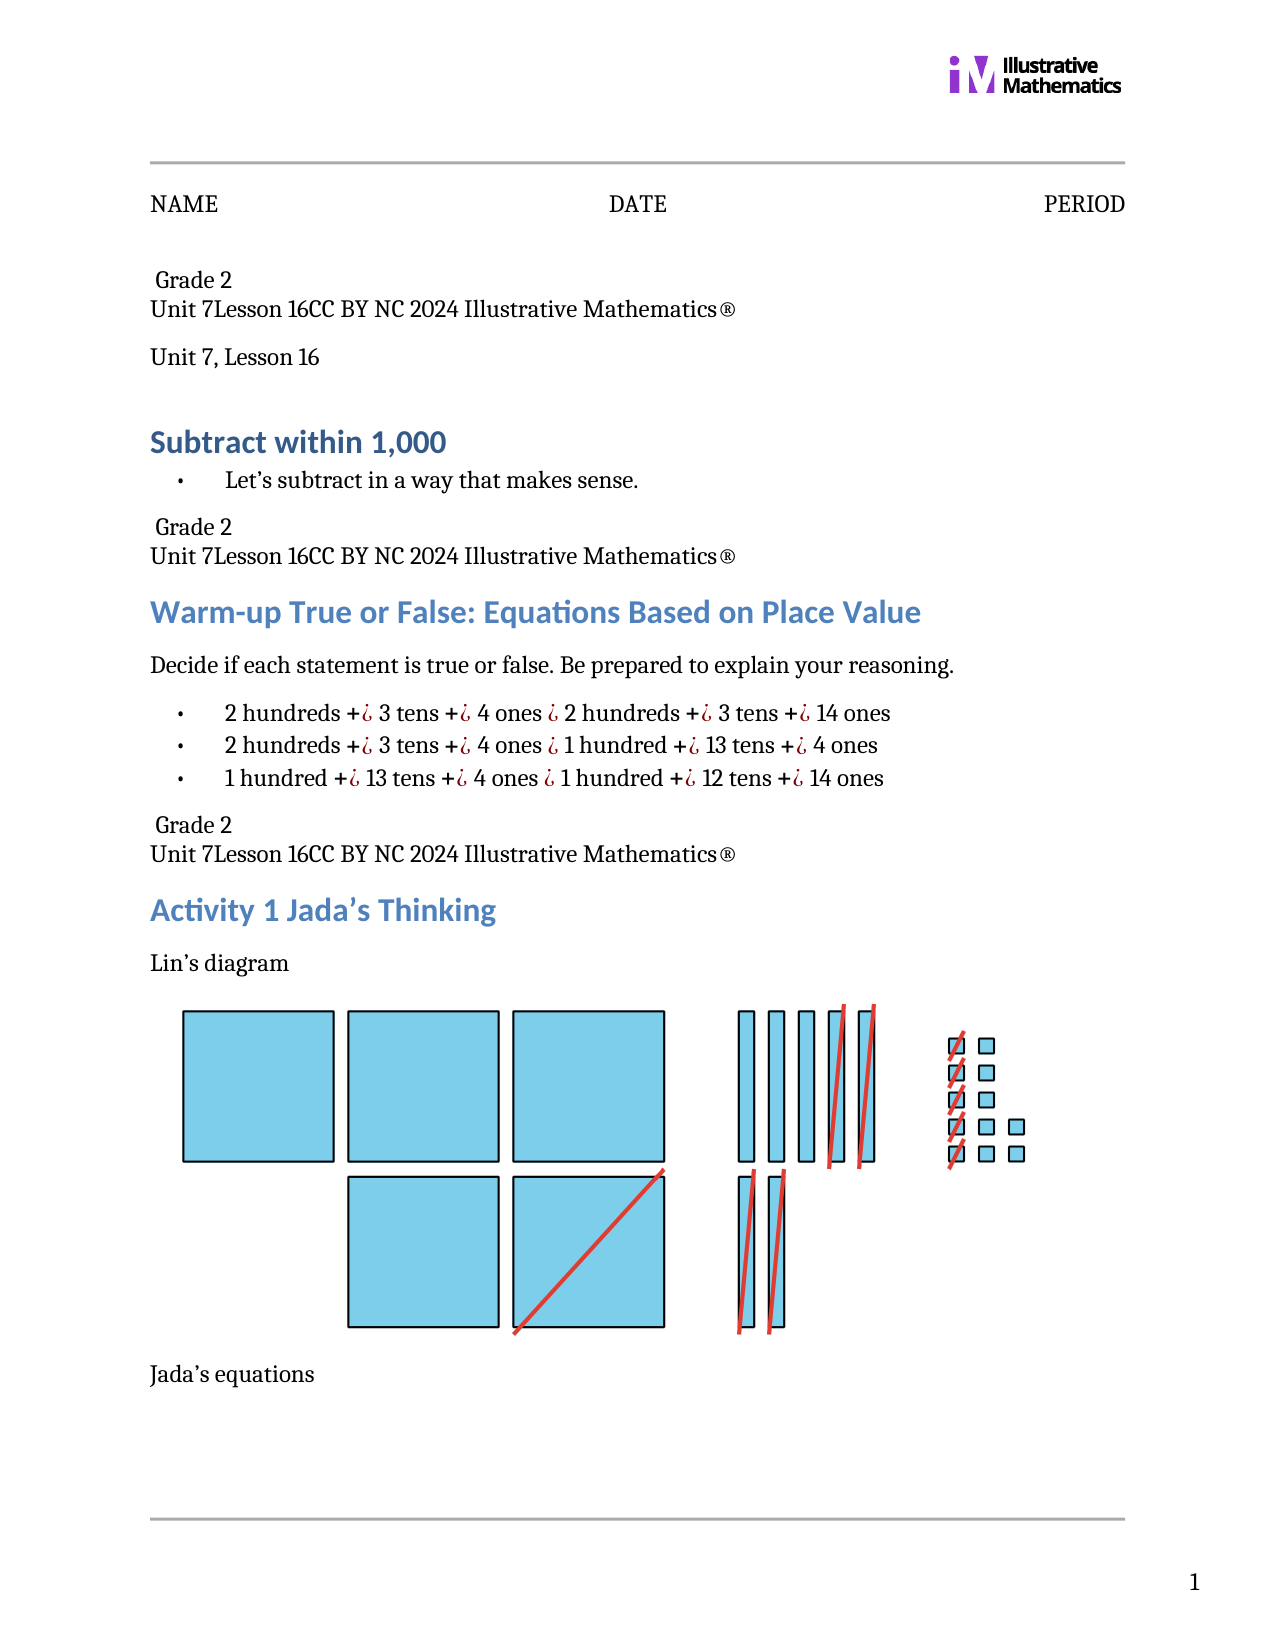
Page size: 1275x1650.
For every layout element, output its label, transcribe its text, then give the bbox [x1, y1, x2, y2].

text Grade 2 Unit 7Lesson 16CC BY NC 2024 Illustrative Mathematics® [150, 513, 1125, 571]
text Decide if each statement is true or false. Be prepared to explain your reasoning. [150, 651, 1125, 680]
list 2 hundreds 3 tens 4 ones 2 hundreds 3 tens 14 ones [175, 698, 1125, 727]
subtitle Activity 1 Jada’s Thinking [150, 889, 1125, 930]
text Grade 2 Unit 7Lesson 16CC BY NC 2024 Illustrative Mathematics® [150, 811, 1125, 868]
list 2 hundreds 3 tens 4 ones 1 hundred 13 tens 4 ones [175, 731, 1125, 760]
list 1 hundred 13 tens 4 ones 1 hundred 12 tens 14 ones [175, 763, 1125, 792]
subtitle Subtract within 1,000 [150, 421, 1125, 462]
text Lin’s diagram [150, 949, 1125, 978]
text Grade 2 Unit 7Lesson 16CC BY NC 2024 Illustrative Mathematics® [150, 266, 1125, 324]
text Unit 7, Lesson 16 [150, 342, 1125, 371]
picture [168, 996, 1144, 1342]
subtitle Warm-up True or False: Equations Based on Place Value [150, 592, 1125, 632]
picture [949, 55, 1121, 93]
list Let’s subtract in a way that makes sense. [175, 466, 1125, 494]
text Jada’s equations [150, 1360, 1125, 1389]
